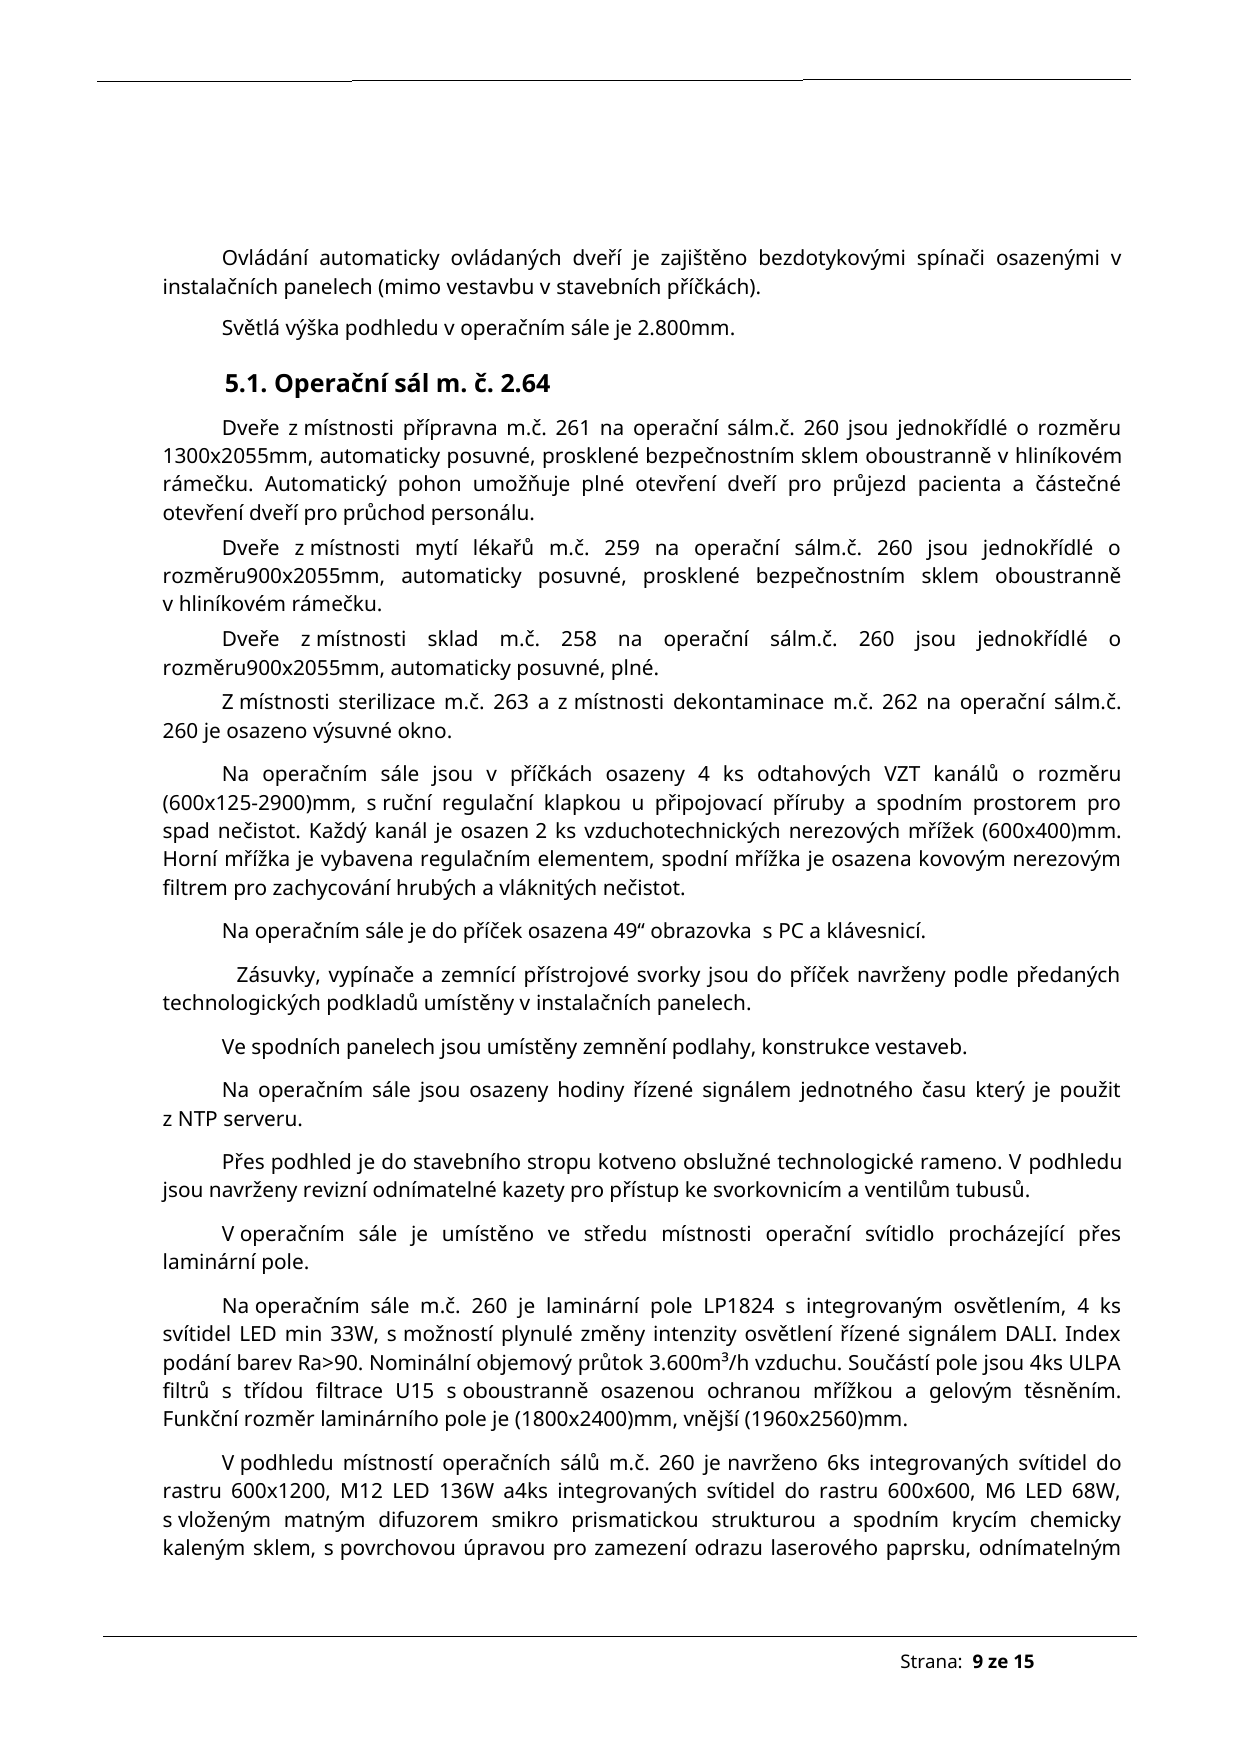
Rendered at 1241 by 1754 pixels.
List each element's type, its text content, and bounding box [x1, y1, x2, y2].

list Dveře z místnosti sklad m.č. 258 na operační sálm.č. 260 jsou jednokřídlé o rozměru900x2055mm, automaticky posuvné, plné. [162, 624, 1122, 681]
text Na operačním sále jsou osazeny hodiny řízené signálem jednotného času který je použit z NTP serveru. [162, 1075, 1122, 1132]
text Přes podhled je do stavebního stropu kotveno obslužné technologické rameno. V podhledu jsou navrženy revizní odnímatelné kazety pro přístup ke svorkovnicím a ventilům tubusů. [162, 1147, 1122, 1204]
list Ovládání automaticky ovládaných dveří je zajištěno bezdotykovými spínači osazenými v instalačních panelech (mimo vestavbu v stavebních příčkách). [162, 243, 1122, 300]
text Zásuvky, vypínače a zemnící přístrojové svorky jsou do příček navrženy podle předaných technologických podkladů umístěny v instalačních panelech. [162, 960, 1122, 1017]
text Z místnosti sterilizace m.č. 263 a z místnosti dekontaminace m.č. 262 na operační sálm.č. 260 je osazeno výsuvné okno. [162, 687, 1122, 744]
list Světlá výška podhledu v operačním sále je 2.800mm. [162, 313, 1122, 341]
text Na operačním sále jsou v příčkách osazeny 4 ks odtahových VZT kanálů o rozměru (600x125-2900)mm, s ruční regulační klapkou u připojovací příruby a spodním prostorem pro spad nečistot. Každý kanál je osazen 2 ks vzduchotechnických nerezových mřížek (600x400)mm. Horní mřížka je vybavena regulačním elementem, spodní mřížka je osazena kovovým nerezovým filtrem pro zachycování hrubých a vláknitých nečistot. [162, 759, 1122, 901]
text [162, 1448, 1122, 1562]
subtitle Operační sál m. č. 2.64 [224, 366, 1122, 400]
text Na operačním sále m.č. 260 je laminární pole LP1824 s integrovaným osvětlením, 4 ks svítidel LED min 33W, s možností plynulé změny intenzity osvětlení řízené signálem DALI. Index podání barev Ra>90. Nominální objemový průtok 3.600m³/h vzduchu. Součástí pole jsou 4ks ULPA filtrů s třídou filtrace U15 s oboustranně osazenou ochranou mřížkou a gelovým těsněním. Funkční rozměr laminárního pole je (1800x2400)mm, vnější (1960x2560)mm. [162, 1291, 1122, 1433]
text Ve spodních panelech jsou umístěny zemnění podlahy, konstrukce vestaveb. [162, 1032, 1122, 1060]
list Dveře z místnosti mytí lékařů m.č. 259 na operační sálm.č. 260 jsou jednokřídlé o rozměru900x2055mm, automaticky posuvné, prosklené bezpečnostním sklem oboustranně v hliníkovém rámečku. [162, 533, 1122, 618]
text Na operačním sále je do příček osazena 49“ obrazovka s PC a klávesnicí. [162, 916, 1122, 945]
list Dveře z místnosti přípravna m.č. 261 na operační sálm.č. 260 jsou jednokřídlé o rozměru 1300x2055mm, automaticky posuvné, prosklené bezpečnostním sklem oboustranně v hliníkovém rámečku. Automatický pohon umožňuje plné otevření dveří pro průjezd pacienta a částečné otevření dveří pro průchod personálu. [162, 413, 1122, 526]
text V operačním sále je umístěno ve středu místnosti operační svítidlo procházející přes laminární pole. [162, 1219, 1122, 1276]
